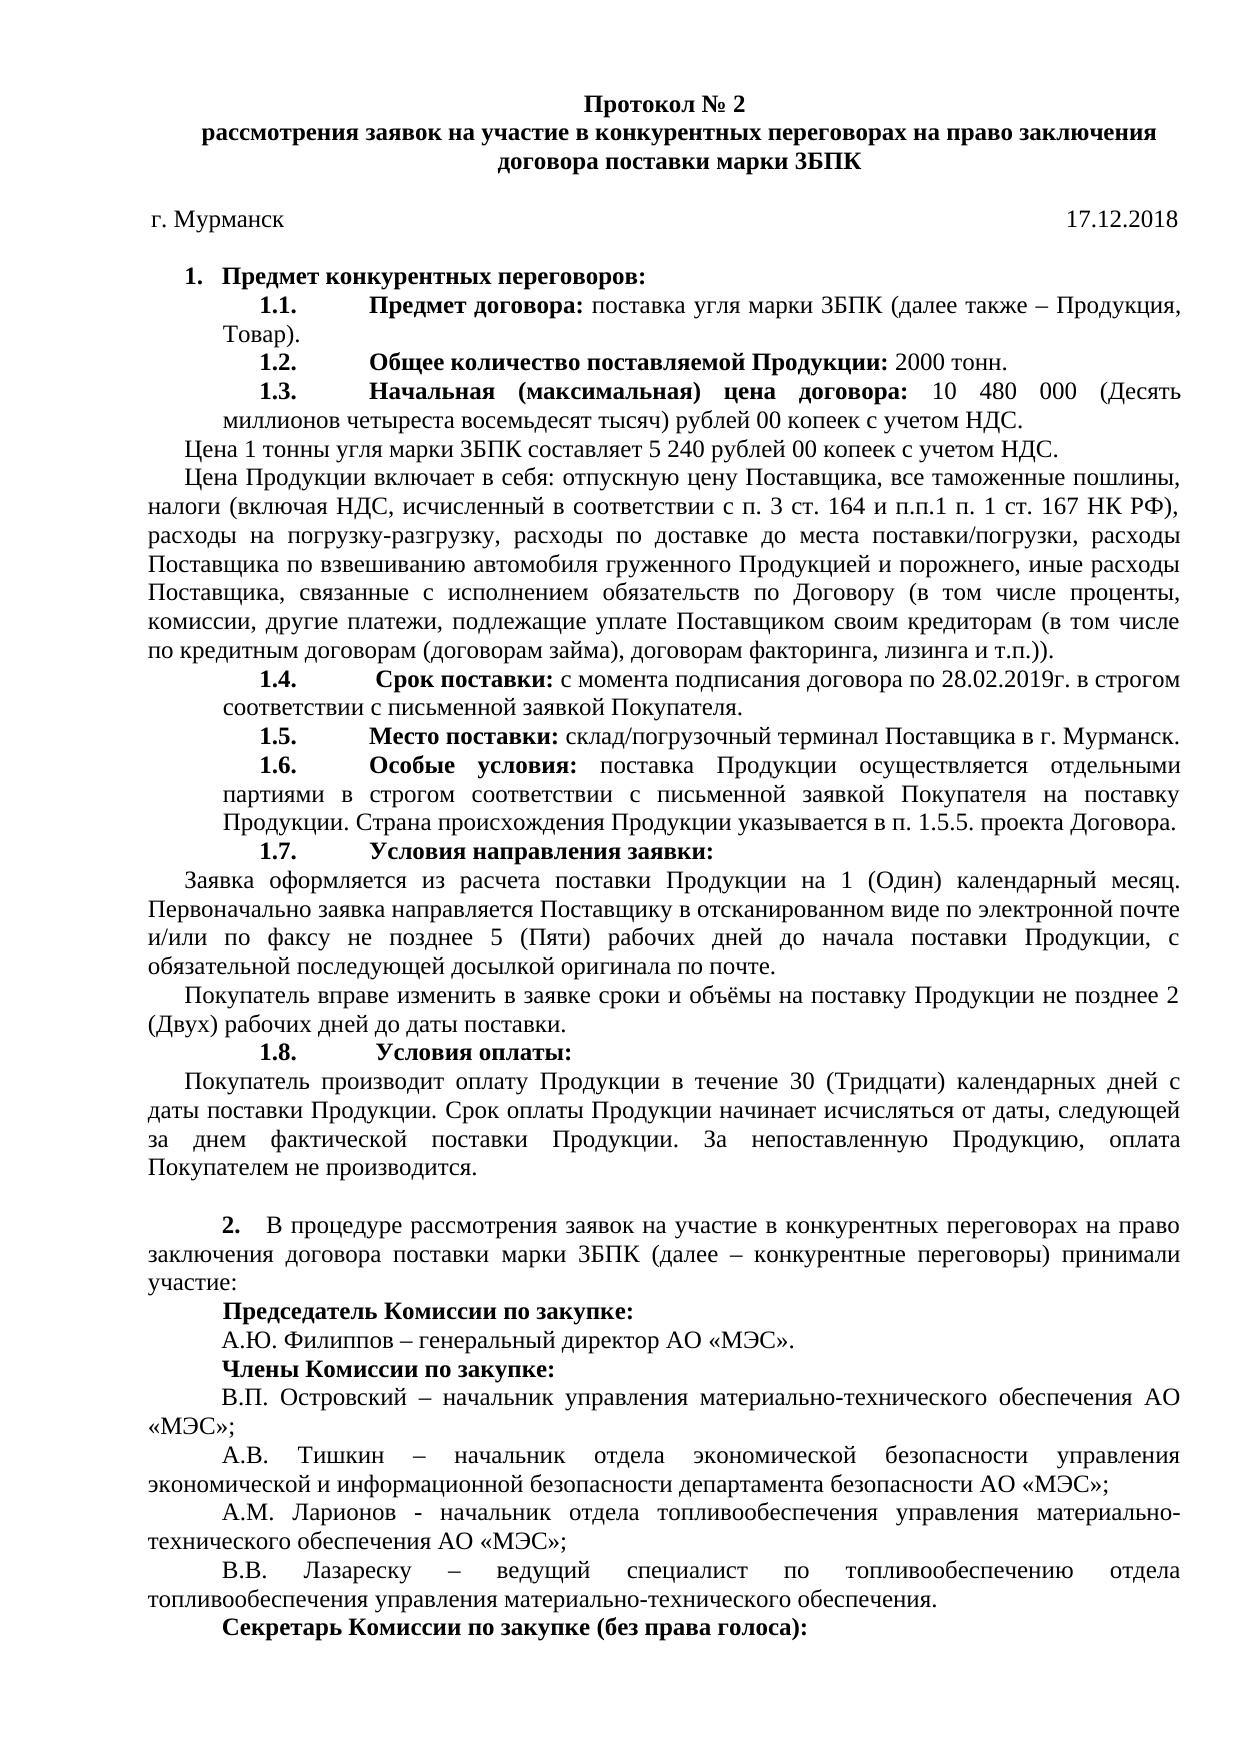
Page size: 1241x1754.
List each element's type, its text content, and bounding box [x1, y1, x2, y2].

text рассмотрения заявок на участие в конкурентных переговорах на право заключения договора поставки марки 3БПК [177, 117, 1181, 175]
text А.М. Ларионов - начальник отдела топливообеспечения управления материально-технического обеспечения АО «МЭС»; [148, 1497, 1181, 1555]
text А.Ю. Филиппов – генеральный директор АО «МЭС». [148, 1325, 1181, 1354]
text Цена Продукции включает в себя: отпускную цену Поставщика, все таможенные пошлины, налоги (включая НДС, исчисленный в соответствии c п. 3 ст. 164 и п.п.1 п. 1 ст. 167 НК РФ), расходы на погрузку-разгрузку, расходы по доставке до места поставки/погрузки, расходы Поставщика по взвешиванию автомобиля груженного Продукцией и порожнего, иные расходы Поставщика, связанные с исполнением обязательств по Договору (в том числе проценты, комиссии, другие платежи, подлежащие уплате Поставщиком своим кредиторам (в том числе по кредитным договорам (договорам займа), договорам факторинга, лизинга и т.п.)). [148, 462, 1181, 664]
text Заявка оформляется из расчета поставки Продукции на 1 (Один) календарный месяц. Первоначально заявка направляется Поставщику в отсканированном виде по электронной почте и/или по факсу не позднее 5 (Пяти) рабочих дней до начала поставки Продукции, с обязательной последующей досылкой оригинала по почте. [148, 865, 1181, 980]
text Протокол № 2 [148, 89, 1181, 117]
text Председатель Комиссии по закупке: [148, 1296, 1181, 1325]
text Члены Комиссии по закупке: [148, 1354, 1181, 1382]
subtitle Предмет конкурентных переговоров: [148, 261, 1181, 290]
list Условия направления заявки: [223, 836, 1181, 865]
list Условия оплаты: [223, 1037, 1181, 1066]
list Начальная (максимальная) цена договора: 10 480 000 (Десять миллионов четыреста восемьдесят тысяч) рублей 00 копеек с учетом НДС. [223, 376, 1181, 434]
text Секретарь Комиссии по закупке (без права голоса): [148, 1612, 1181, 1641]
list Особые условия: поставка Продукции осуществляется отдельными партиями в строгом соответствии с письменной заявкой Покупателя на поставку Продукции. Страна происхождения Продукции указывается в п. 1.5.5. проекта Договора. [223, 750, 1181, 836]
text В.В. Лазареску – ведущий специалист по топливообеспечению отдела топливообеспечения управления материально-технического обеспечения. [148, 1555, 1181, 1612]
text Цена 1 тонны угля марки 3БПК составляет 5 240 рублей 00 копеек с учетом НДС. [148, 434, 1181, 462]
list Место поставки: склад/погрузочный терминал Поставщика в г. Мурманск. [223, 721, 1181, 750]
text Покупатель вправе изменить в заявке сроки и объёмы на поставку Продукции не позднее 2 (Двух) рабочих дней до даты поставки. [148, 980, 1181, 1037]
list Срок поставки: с момента подписания договора по 28.02.2019г. в строгом соответствии с письменной заявкой Покупателя. [223, 664, 1181, 721]
list Общее количество поставляемой Продукции: 2000 тонн. [223, 347, 1181, 376]
list Предмет договора: поставка угля марки 3БПК (далее также – Продукция, Товар). [223, 290, 1181, 347]
text Покупатель производит оплату Продукции в течение 30 (Тридцати) календарных дней с даты поставки Продукции. Срок оплаты Продукции начинает исчисляться от даты, следующей за днем фактической поставки Продукции. За непоставленную Продукцию, оплата Покупателем не производится. [148, 1066, 1181, 1181]
text А.В. Тишкин – начальник отдела экономической безопасности управления экономической и информационной безопасности департамента безопасности АО «МЭС»; [148, 1440, 1181, 1497]
text В.П. Островский – начальник управления материально-технического обеспечения АО «МЭС»; [148, 1382, 1181, 1440]
list В процедуре рассмотрения заявок на участие в конкурентных переговорах на право заключения договора поставки марки 3БПК (далее – конкурентные переговоры) принимали участие: [148, 1210, 1181, 1296]
text г. Мурманск 17.12.2018 [148, 204, 1181, 232]
